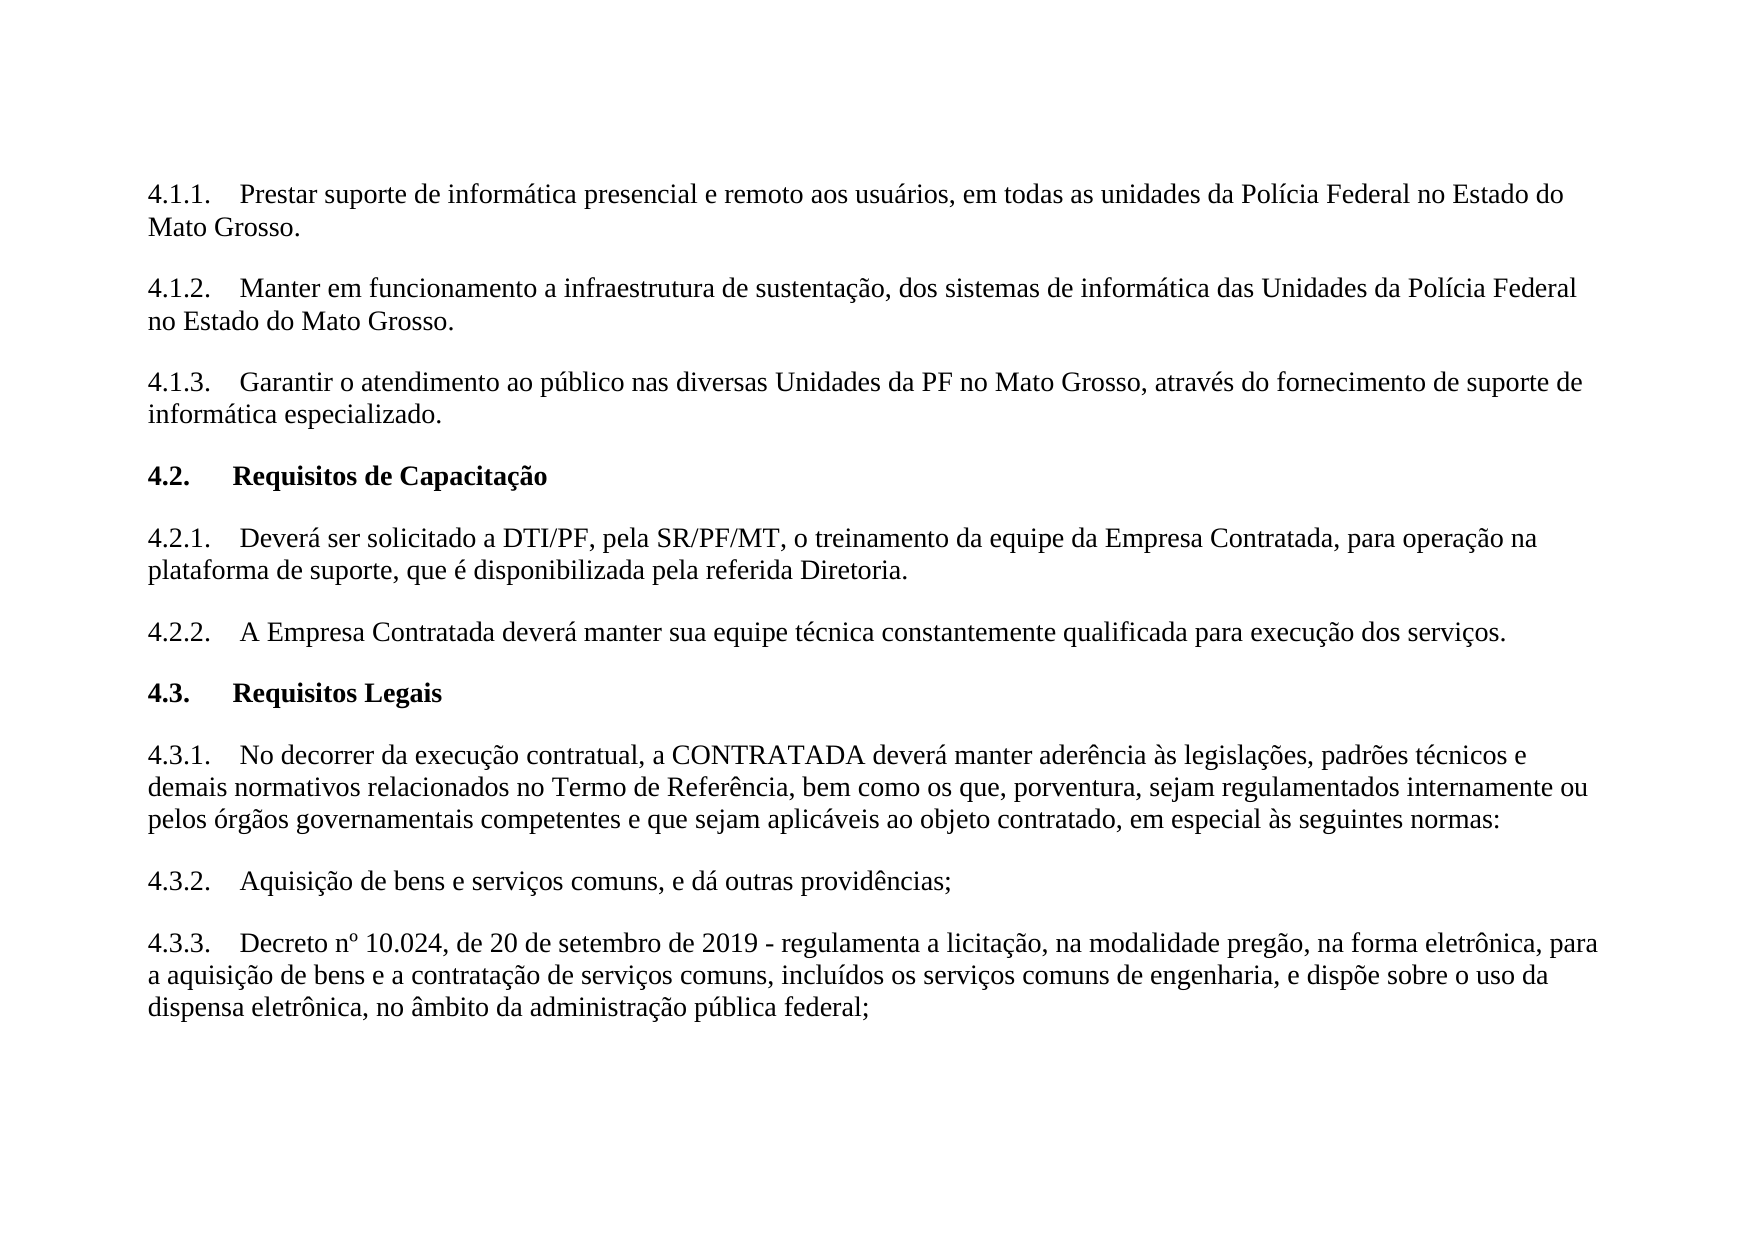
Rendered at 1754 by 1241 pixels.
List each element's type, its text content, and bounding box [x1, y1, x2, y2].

text 4.2.1. Deverá ser solicitado a DTI/PF, pela SR/PF/MT, o treinamento da equipe da Empresa Contratada, para operação na plataforma de suporte, que é disponibilizada pela referida Diretoria. [148, 521, 1606, 585]
text 4.3.2. Aquisição de bens e serviços comuns, e dá outras providências; [148, 864, 1606, 896]
text 4.3. Requisitos Legais [148, 676, 1606, 708]
text 4.1.1. Prestar suporte de informática presencial e remoto aos usuários, em todas as unidades da Polícia Federal no Estado do Mato Grosso. [148, 177, 1606, 242]
text 4.1.3. Garantir o atendimento ao público nas diversas Unidades da PF no Mato Grosso, através do fornecimento de suporte de informática especializado. [148, 365, 1606, 430]
text 4.2.2. A Empresa Contratada deverá manter sua equipe técnica constantemente qualificada para execução dos serviços. [148, 614, 1606, 647]
text 4.3.1. No decorrer da execução contratual, a CONTRATADA deverá manter aderência às legislações, padrões técnicos e demais normativos relacionados no Termo de Referência, bem como os que, porventura, sejam regulamentados internamente ou pelos órgãos governamentais competentes e que sejam aplicáveis ao objeto contratado, em especial às seguintes normas: [148, 738, 1606, 835]
text 4.3.3. Decreto nº 10.024, de 20 de setembro de 2019 - regulamenta a licitação, na modalidade pregão, na forma eletrônica, para a aquisição de bens e a contratação de serviços comuns, incluídos os serviços comuns de engenharia, e dispõe sobre o uso da dispensa eletrônica, no âmbito da administração pública federal; [148, 926, 1606, 1023]
text 4.1.2. Manter em funcionamento a infraestrutura de sustentação, dos sistemas de informática das Unidades da Polícia Federal no Estado do Mato Grosso. [148, 271, 1606, 336]
text 4.2. Requisitos de Capacitação [148, 459, 1606, 491]
